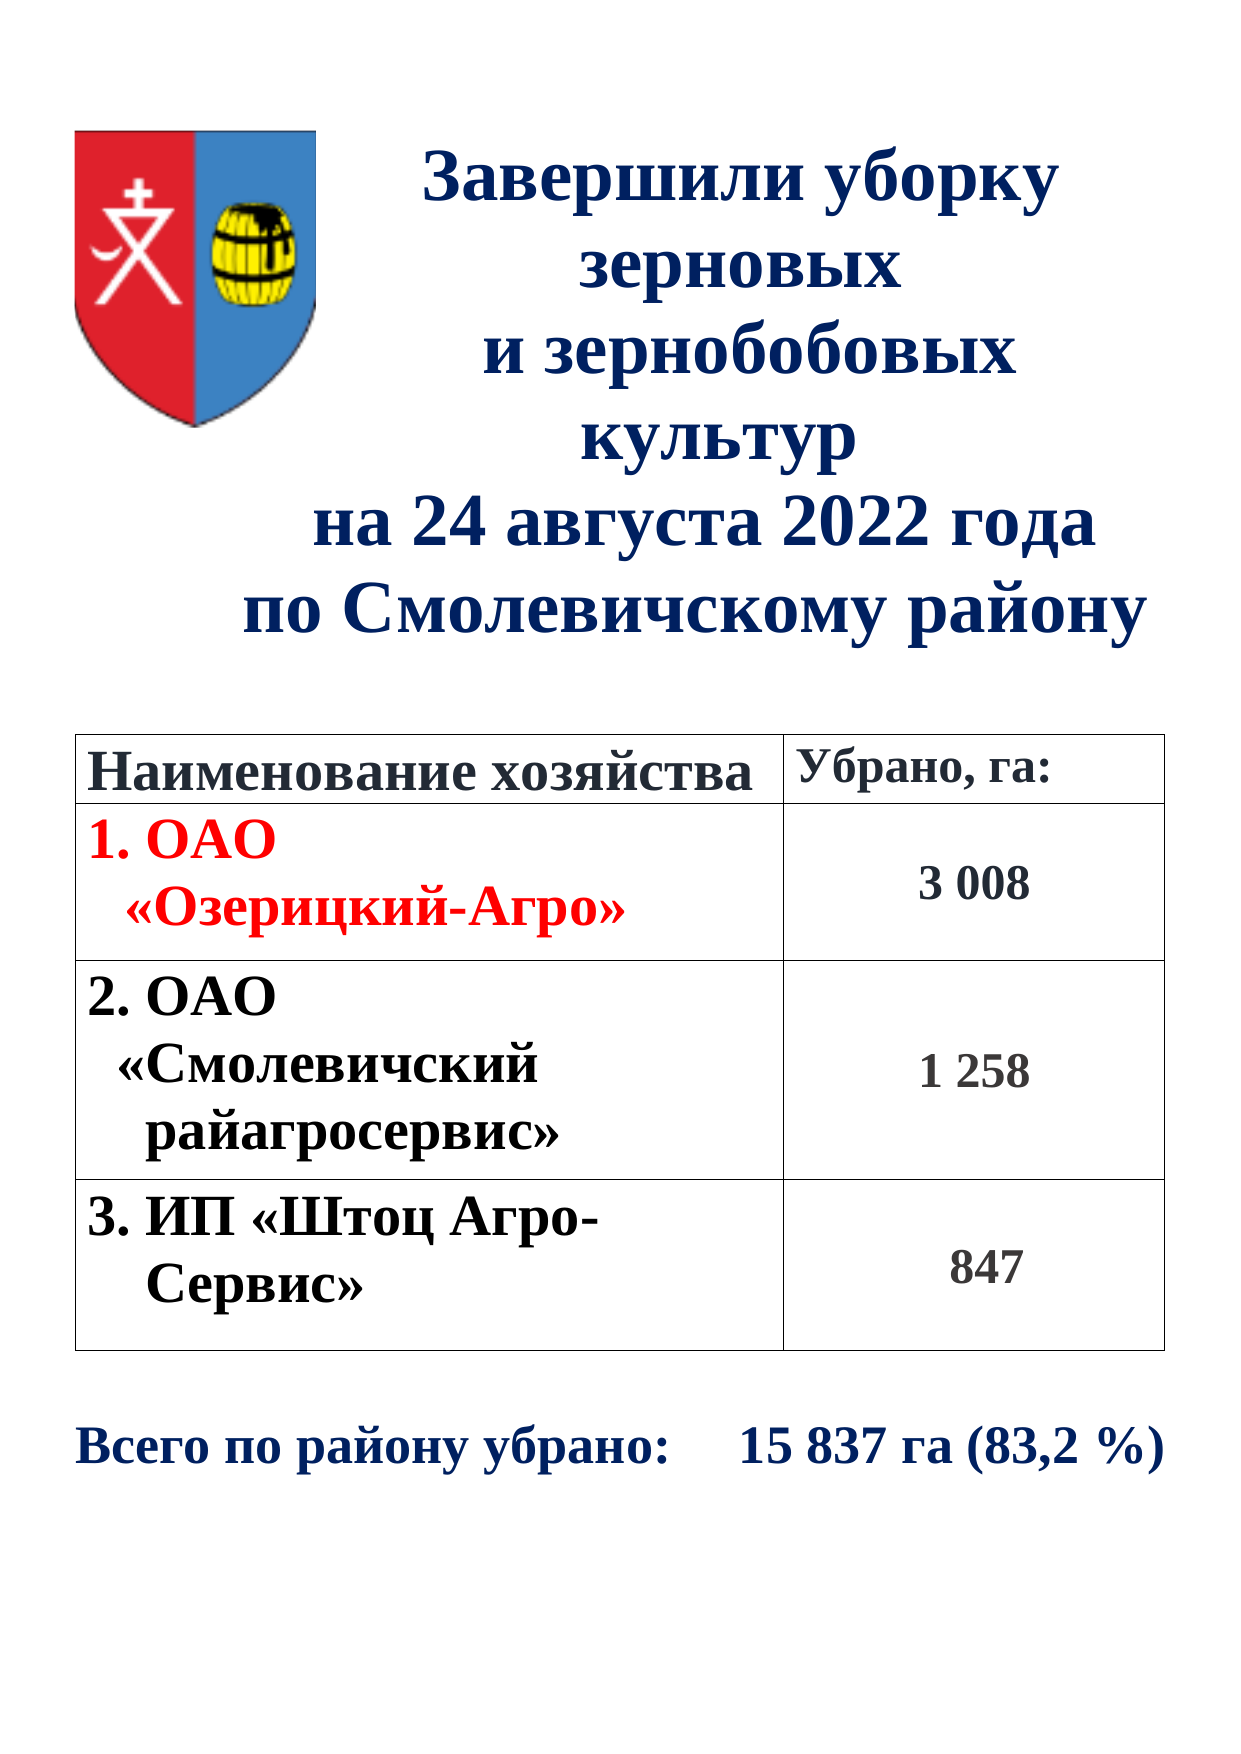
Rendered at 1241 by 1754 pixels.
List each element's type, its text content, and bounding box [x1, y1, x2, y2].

table_header Наименование хозяйства [76, 735, 783, 802]
table_cell 847 [784, 1180, 1164, 1350]
text Завершили уборку зерновых и зернобобовых культур на 24 августа 2022 года по Смолевичскому району [75, 131, 1165, 648]
table_cell 3. ИП «Штоц Агро- Сервис» [76, 1180, 783, 1350]
text Всего по району убрано: 15 837 га (83,2 %) [75, 1413, 1165, 1476]
table_cell 1. ОАО «Озерицкий-Агро» [76, 804, 783, 959]
picture [72, 130, 314, 423]
table_cell 2. ОАО «Смолевичский райагросервис» [76, 961, 783, 1179]
table_cell 1 258 [784, 961, 1164, 1179]
table_header Убрано, га: [784, 735, 1164, 802]
table_cell 3 008 [784, 804, 1164, 959]
